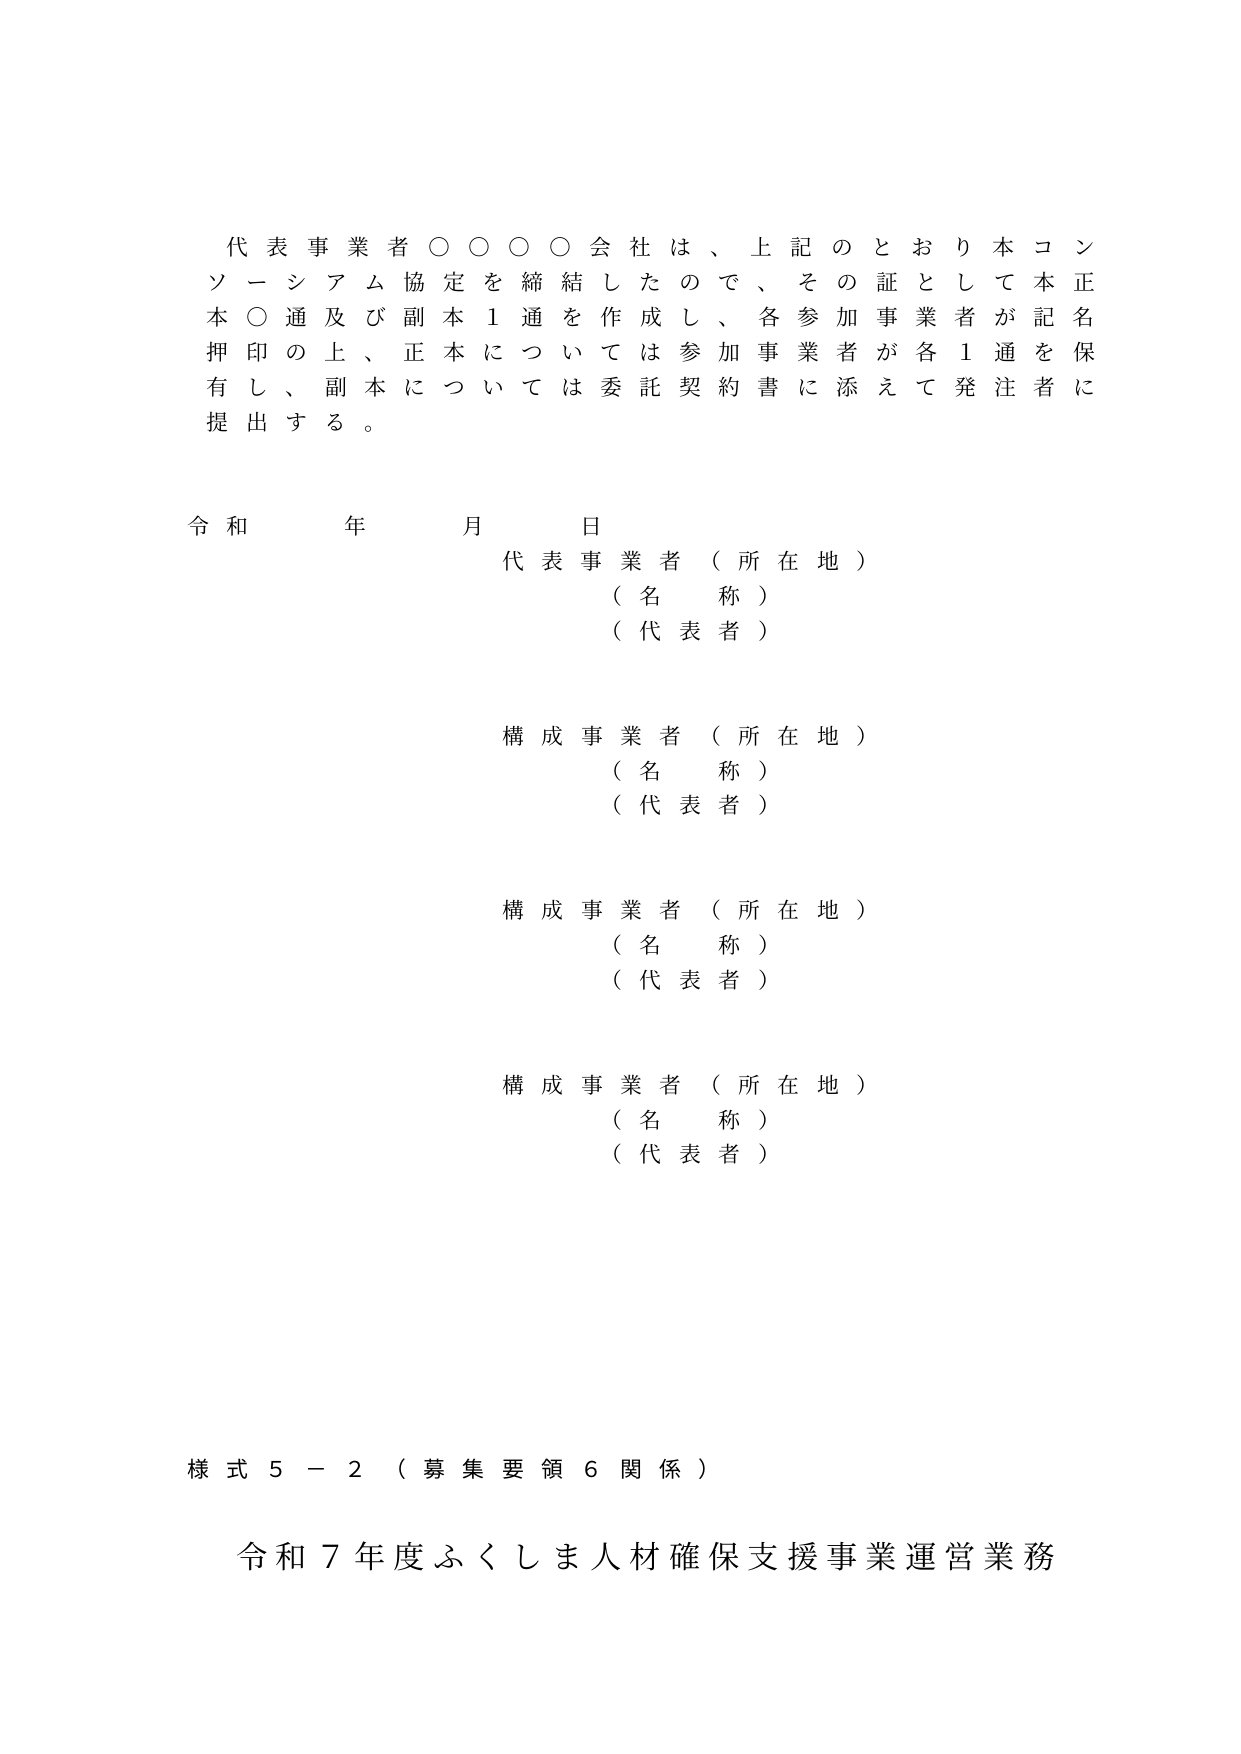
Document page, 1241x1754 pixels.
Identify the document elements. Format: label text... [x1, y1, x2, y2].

text （名 称） [187, 578, 1112, 613]
text 構成事業者（所在地） [187, 717, 1112, 752]
text 令和７年度ふくしま人材確保支援事業運営業務 [187, 1520, 1112, 1590]
text （代表者） [187, 613, 1112, 647]
text （代表者） [187, 787, 1112, 822]
text 様式５－２（募集要領６関係） [187, 1450, 1112, 1485]
text 構成事業者（所在地） [187, 1066, 1112, 1101]
text 代表事業者○○○○会社は、上記のとおり本コンソーシアム協定を締結したので、その証として本正本○通及び副本１通を作成し、各参加事業者が記名押印の上、正本については参加事業者が各１通を保有し、副本については委託契約書に添えて発注者に提出する。 [207, 229, 1112, 438]
text （名 称） [187, 752, 1112, 787]
text 構成事業者（所在地） [187, 892, 1112, 927]
text （名 称） [187, 1101, 1112, 1136]
text （名 称） [187, 927, 1112, 962]
text （代表者） [187, 962, 1112, 996]
text 代表事業者（所在地） [187, 543, 1112, 578]
text （代表者） [187, 1136, 1112, 1171]
text 令和 年 月 日 [187, 508, 1112, 543]
